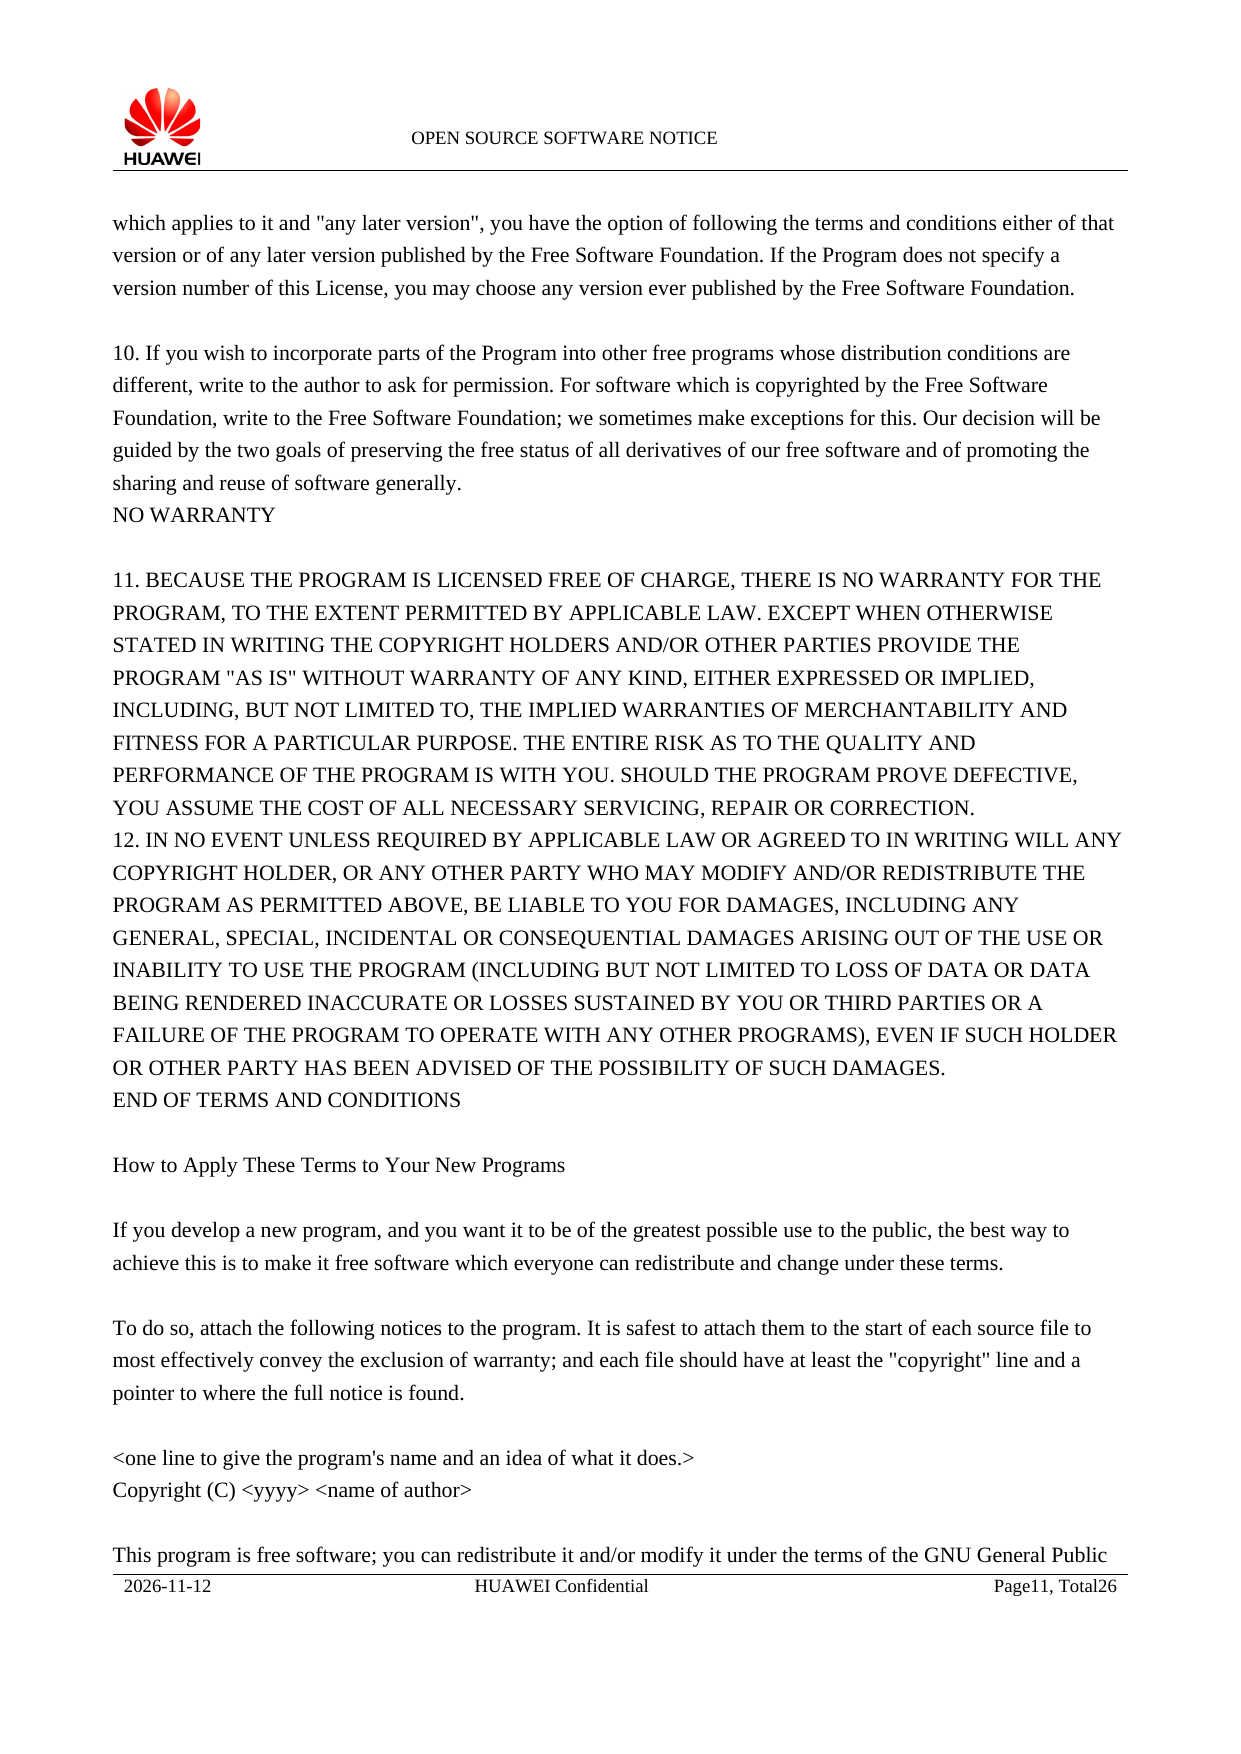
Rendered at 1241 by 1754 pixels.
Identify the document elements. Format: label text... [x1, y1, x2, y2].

picture [124, 88, 201, 165]
